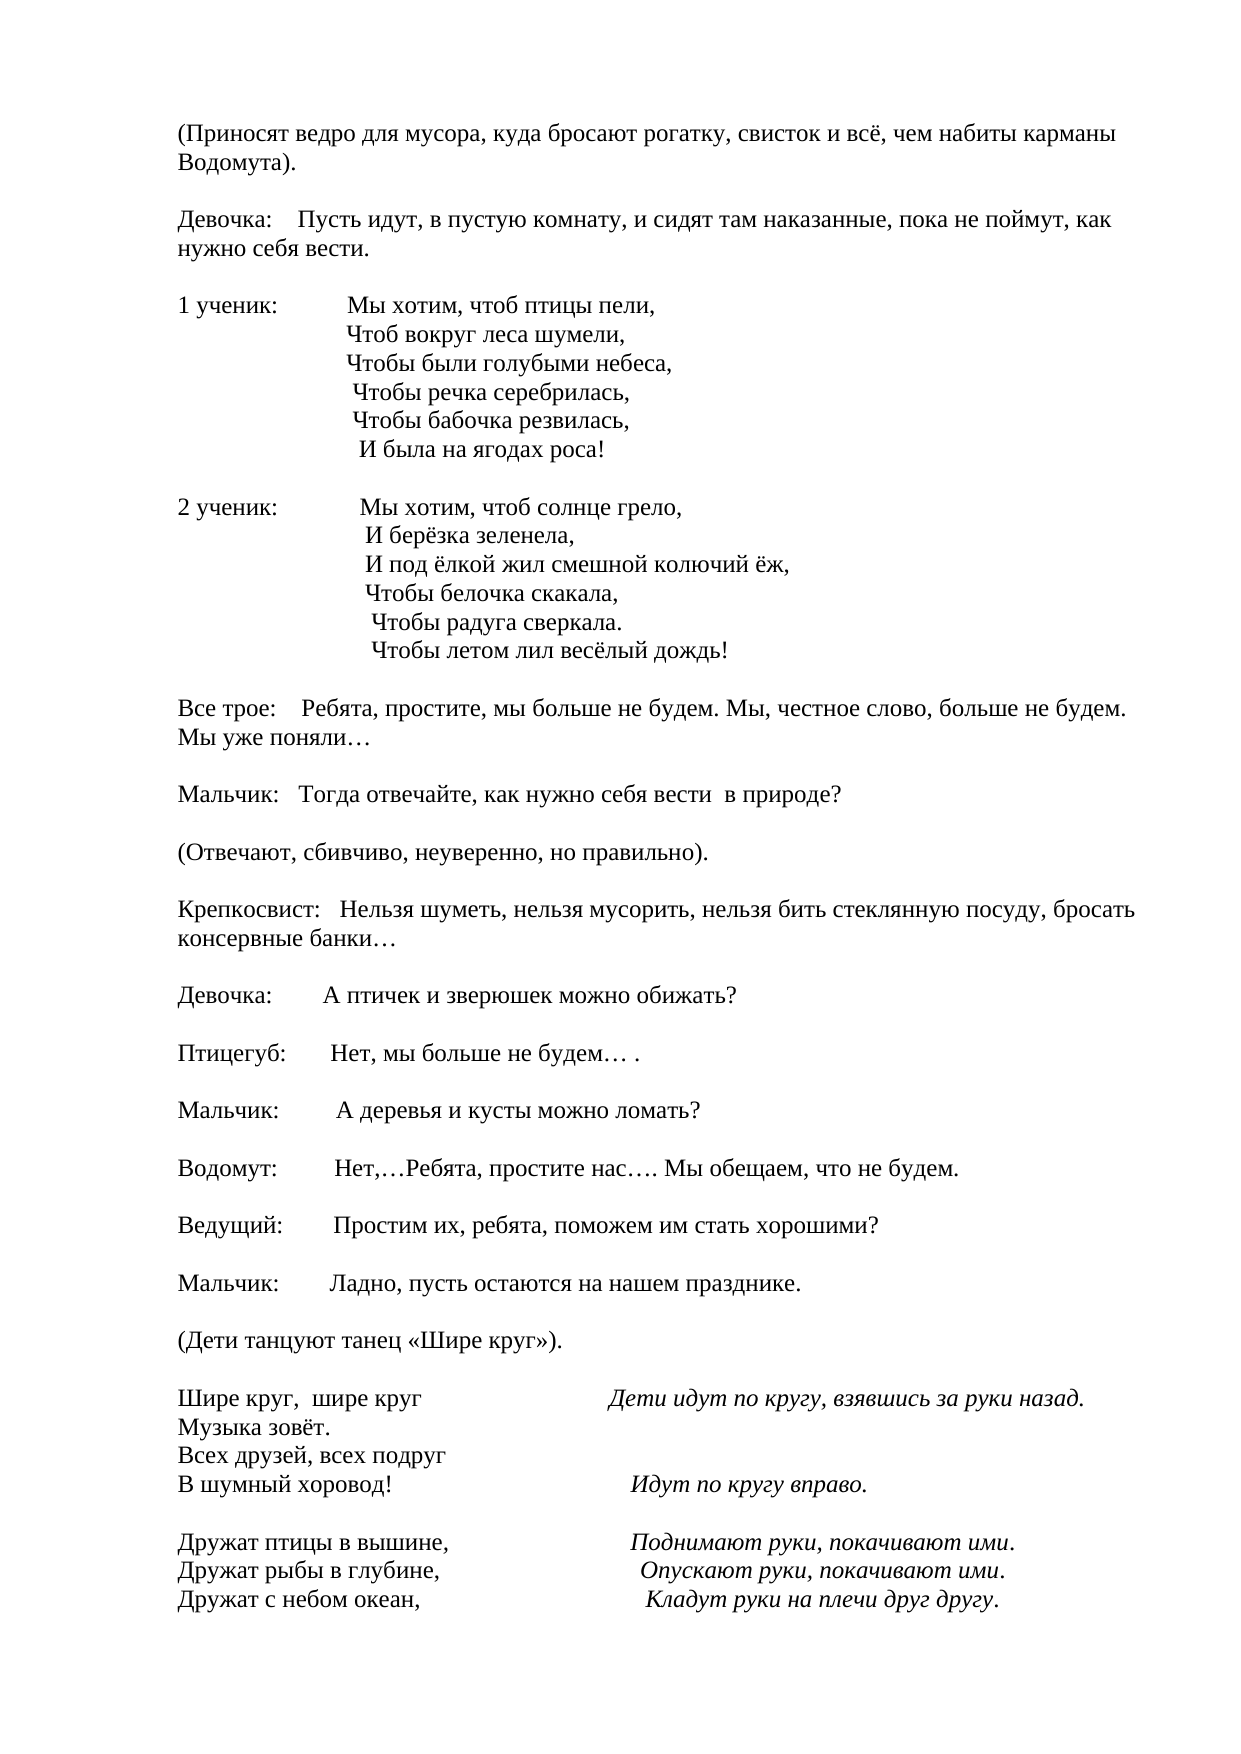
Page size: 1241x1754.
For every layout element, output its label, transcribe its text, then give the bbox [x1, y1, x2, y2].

text Дружат рыбы в глубине, Опускают руки, покачивают ими. [177, 1556, 1152, 1584]
text (Дети танцуют танец «Шире круг»). [177, 1326, 1152, 1354]
text В шумный хоровод! Идут по кругу вправо. [177, 1469, 1152, 1498]
text И под ёлкой жил смешной колючий ёж, [177, 549, 1152, 578]
text Дружат с небом океан, Кладут руки на плечи друг другу. [177, 1584, 1152, 1613]
text Чтоб вокруг леса шумели, [177, 319, 1152, 348]
text Птицегуб: Нет, мы больше не будем… . [177, 1038, 1152, 1067]
text Чтобы летом лил весёлый дождь! [177, 636, 1152, 664]
text Мальчик: Ладно, пусть остаются на нашем празднике. [177, 1268, 1152, 1297]
text Чтобы белочка скакала, [177, 578, 1152, 607]
text Чтобы были голубыми небеса, [177, 348, 1152, 377]
text Чтобы бабочка резвилась, [177, 406, 1152, 434]
text Чтобы речка серебрилась, [177, 377, 1152, 406]
text Водомут: Нет,…Ребята, простите нас…. Мы обещаем, что не будем. [177, 1153, 1152, 1182]
text Мальчик: А деревья и кусты можно ломать? [177, 1096, 1152, 1124]
text 2 ученик: Мы хотим, чтоб солнце грело, [177, 492, 1152, 521]
text Крепкосвист: Нельзя шуметь, нельзя мусорить, нельзя бить стеклянную посуду, бросать консервные банки… [177, 894, 1152, 952]
text Ведущий: Простим их, ребята, поможем им стать хорошими? [177, 1211, 1152, 1239]
text Девочка: А птичек и зверюшек можно обижать? [177, 981, 1152, 1009]
text Шире круг, шире круг Дети идут по кругу, взявшись за руки назад. [177, 1383, 1152, 1412]
text Дружат птицы в вышине, Поднимают руки, покачивают ими. [177, 1527, 1152, 1556]
text (Приносят ведро для мусора, куда бросают рогатку, свисток и всё, чем набиты карманы Водомута). [177, 118, 1152, 176]
text И была на ягодах роса! [177, 434, 1152, 463]
text И берёзка зеленела, [177, 521, 1152, 549]
text Музыка зовёт. [177, 1412, 1152, 1441]
text 1 ученик: Мы хотим, чтоб птицы пели, [177, 291, 1152, 319]
text Все трое: Ребята, простите, мы больше не будем. Мы, честное слово, больше не будем. Мы уже поняли… [177, 693, 1152, 751]
text Чтобы радуга сверкала. [177, 607, 1152, 636]
text Всех друзей, всех подруг [177, 1441, 1152, 1469]
text Девочка: Пусть идут, в пустую комнату, и сидят там наказанные, пока не поймут, как нужно себя вести. [177, 204, 1152, 262]
text (Отвечают, сбивчиво, неуверенно, но правильно). [177, 837, 1152, 866]
text Мальчик: Тогда отвечайте, как нужно себя вести в природе? [177, 779, 1152, 808]
